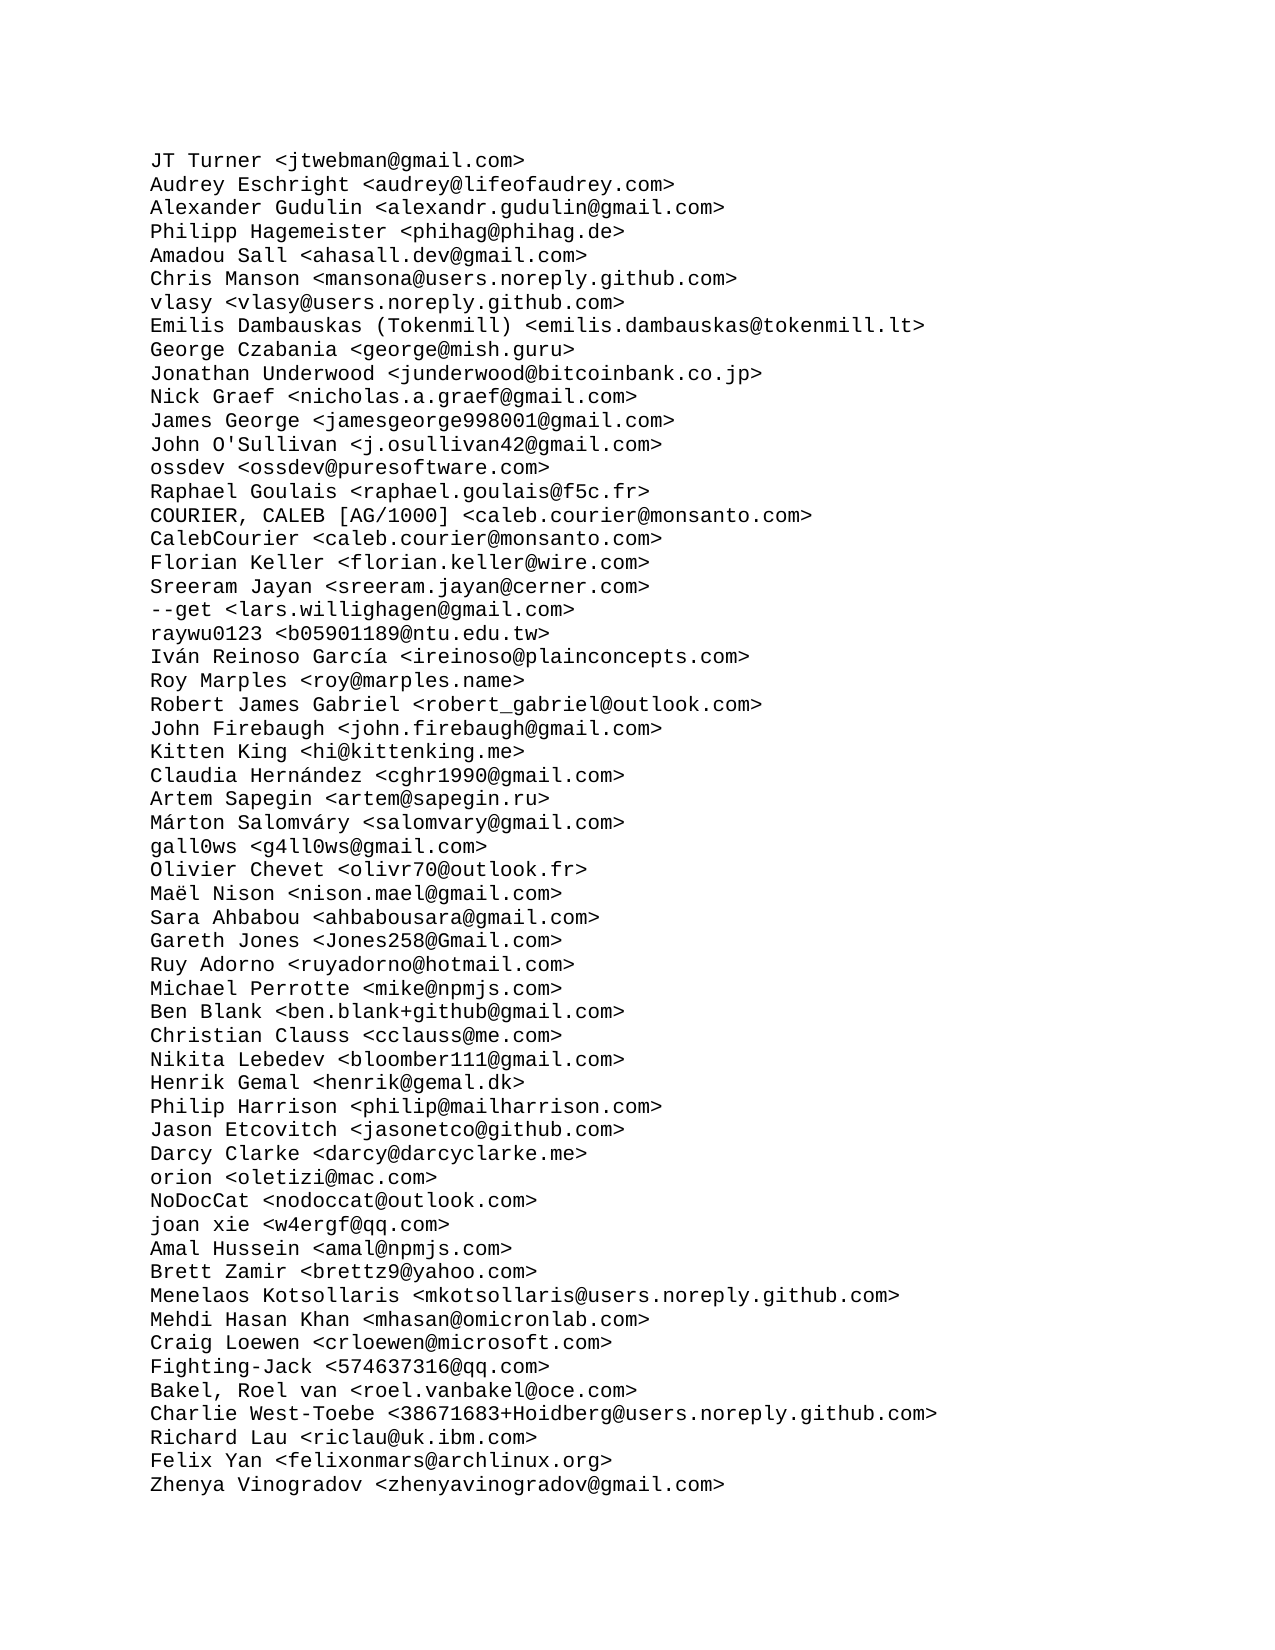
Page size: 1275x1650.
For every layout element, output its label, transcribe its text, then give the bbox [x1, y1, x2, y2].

text George Czabania <george@mish.guru> [150, 339, 1125, 363]
text Gareth Jones <Jones258@Gmail.com> [150, 930, 1125, 954]
text NoDocCat <nodoccat@outlook.com> [150, 1190, 1125, 1214]
text Menelaos Kotsollaris <mkotsollaris@users.noreply.github.com> [150, 1285, 1125, 1309]
text John O'Sullivan <j.osullivan42@gmail.com> [150, 434, 1125, 457]
text Iván Reinoso García <ireinoso@plainconcepts.com> [150, 647, 1125, 670]
text Roy Marples <roy@marples.name> [150, 670, 1125, 694]
text gall0ws <g4ll0ws@gmail.com> [150, 836, 1125, 859]
text CalebCourier <caleb.courier@monsanto.com> [150, 528, 1125, 552]
text Chris Manson <mansona@users.noreply.github.com> [150, 268, 1125, 292]
text Darcy Clarke <darcy@darcyclarke.me> [150, 1143, 1125, 1167]
text Olivier Chevet <olivr70@outlook.fr> [150, 859, 1125, 883]
text Alexander Gudulin <alexandr.gudulin@gmail.com> [150, 197, 1125, 221]
text Brett Zamir <brettz9@yahoo.com> [150, 1261, 1125, 1285]
text raywu0123 <b05901189@ntu.edu.tw> [150, 623, 1125, 647]
text John Firebaugh <john.firebaugh@gmail.com> [150, 717, 1125, 741]
text --get <lars.willighagen@gmail.com> [150, 599, 1125, 623]
text Charlie West-Toebe <38671683+Hoidberg@users.noreply.github.com> [150, 1403, 1125, 1427]
text COURIER, CALEB [AG/1000] <caleb.courier@monsanto.com> [150, 505, 1125, 528]
text Audrey Eschright <audrey@lifeofaudrey.com> [150, 174, 1125, 197]
text Emilis Dambauskas (Tokenmill) <emilis.dambauskas@tokenmill.lt> [150, 316, 1125, 339]
text Jason Etcovitch <jasonetco@github.com> [150, 1119, 1125, 1143]
text Fighting-Jack <574637316@qq.com> [150, 1356, 1125, 1379]
text Florian Keller <florian.keller@wire.com> [150, 552, 1125, 576]
text Amadou Sall <ahasall.dev@gmail.com> [150, 244, 1125, 268]
text JT Turner <jtwebman@gmail.com> [150, 150, 1125, 174]
text joan xie <w4ergf@qq.com> [150, 1214, 1125, 1238]
text Sara Ahbabou <ahbabousara@gmail.com> [150, 907, 1125, 930]
text Ruy Adorno <ruyadorno@hotmail.com> [150, 954, 1125, 978]
text Philip Harrison <philip@mailharrison.com> [150, 1096, 1125, 1119]
text Artem Sapegin <artem@sapegin.ru> [150, 788, 1125, 812]
text Nikita Lebedev <bloomber111@gmail.com> [150, 1048, 1125, 1072]
text Michael Perrotte <mike@npmjs.com> [150, 978, 1125, 1001]
text Raphael Goulais <raphael.goulais@f5c.fr> [150, 481, 1125, 505]
text Bakel, Roel van <roel.vanbakel@oce.com> [150, 1379, 1125, 1403]
text James George <jamesgeorge998001@gmail.com> [150, 410, 1125, 434]
text Richard Lau <riclau@uk.ibm.com> [150, 1427, 1125, 1451]
text Claudia Hernández <cghr1990@gmail.com> [150, 765, 1125, 788]
text Christian Clauss <cclauss@me.com> [150, 1025, 1125, 1048]
text Robert James Gabriel <robert_gabriel@outlook.com> [150, 694, 1125, 717]
text Sreeram Jayan <sreeram.jayan@cerner.com> [150, 576, 1125, 599]
text Mehdi Hasan Khan <mhasan@omicronlab.com> [150, 1309, 1125, 1332]
text Ben Blank <ben.blank+github@gmail.com> [150, 1001, 1125, 1025]
text Zhenya Vinogradov <zhenyavinogradov@gmail.com> [150, 1474, 1125, 1498]
text Craig Loewen <crloewen@microsoft.com> [150, 1332, 1125, 1356]
text Maël Nison <nison.mael@gmail.com> [150, 883, 1125, 907]
text Philipp Hagemeister <phihag@phihag.de> [150, 221, 1125, 244]
text ossdev <ossdev@puresoftware.com> [150, 457, 1125, 481]
text Amal Hussein <amal@npmjs.com> [150, 1238, 1125, 1261]
text Henrik Gemal <henrik@gemal.dk> [150, 1072, 1125, 1096]
text Jonathan Underwood <junderwood@bitcoinbank.co.jp> [150, 363, 1125, 386]
text Márton Salomváry <salomvary@gmail.com> [150, 812, 1125, 836]
text Nick Graef <nicholas.a.graef@gmail.com> [150, 386, 1125, 410]
text Kitten King <hi@kittenking.me> [150, 741, 1125, 765]
text vlasy <vlasy@users.noreply.github.com> [150, 292, 1125, 316]
text Felix Yan <felixonmars@archlinux.org> [150, 1451, 1125, 1474]
text orion <oletizi@mac.com> [150, 1167, 1125, 1190]
